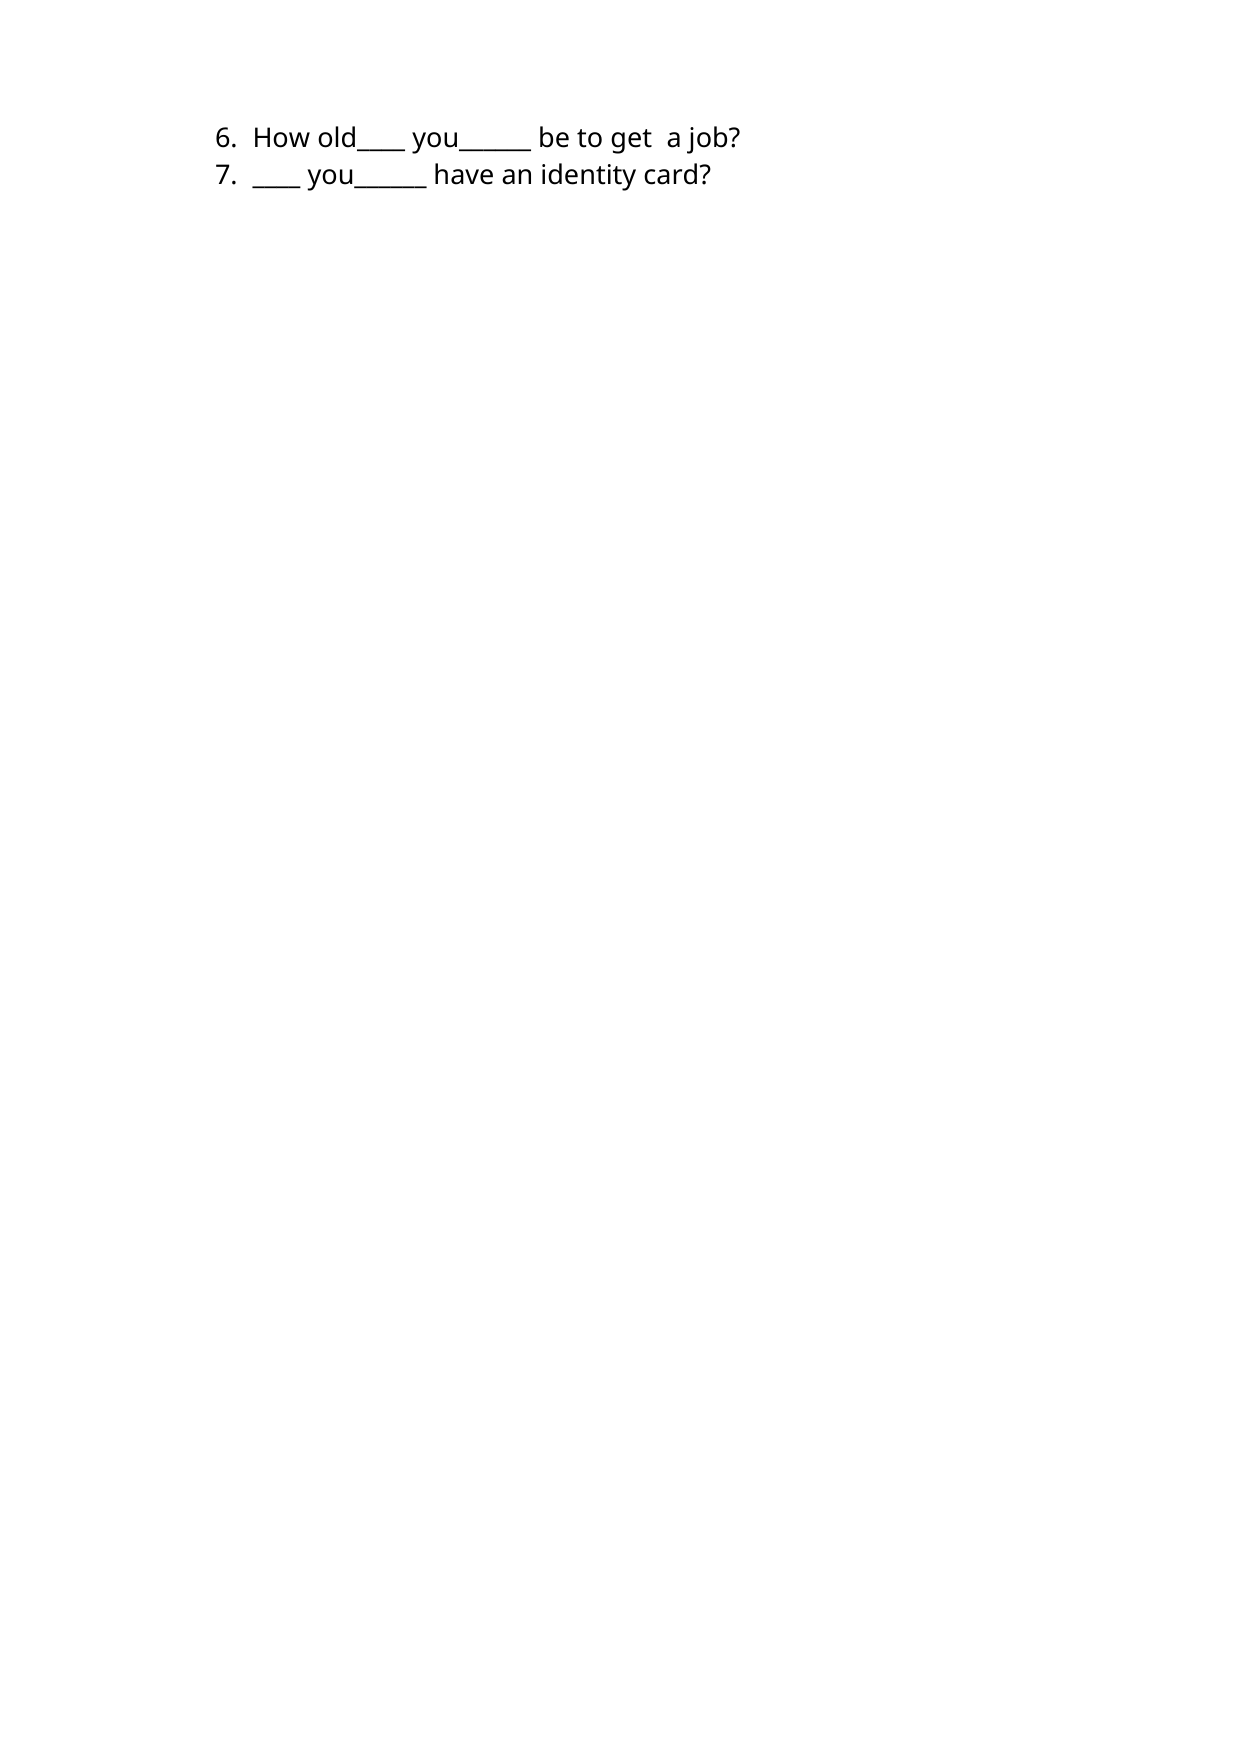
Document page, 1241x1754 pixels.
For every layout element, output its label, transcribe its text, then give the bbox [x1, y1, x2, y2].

list ____ you______ have an identity card? [215, 155, 1152, 192]
list How old____ you______ be to get a job? [215, 118, 1152, 155]
